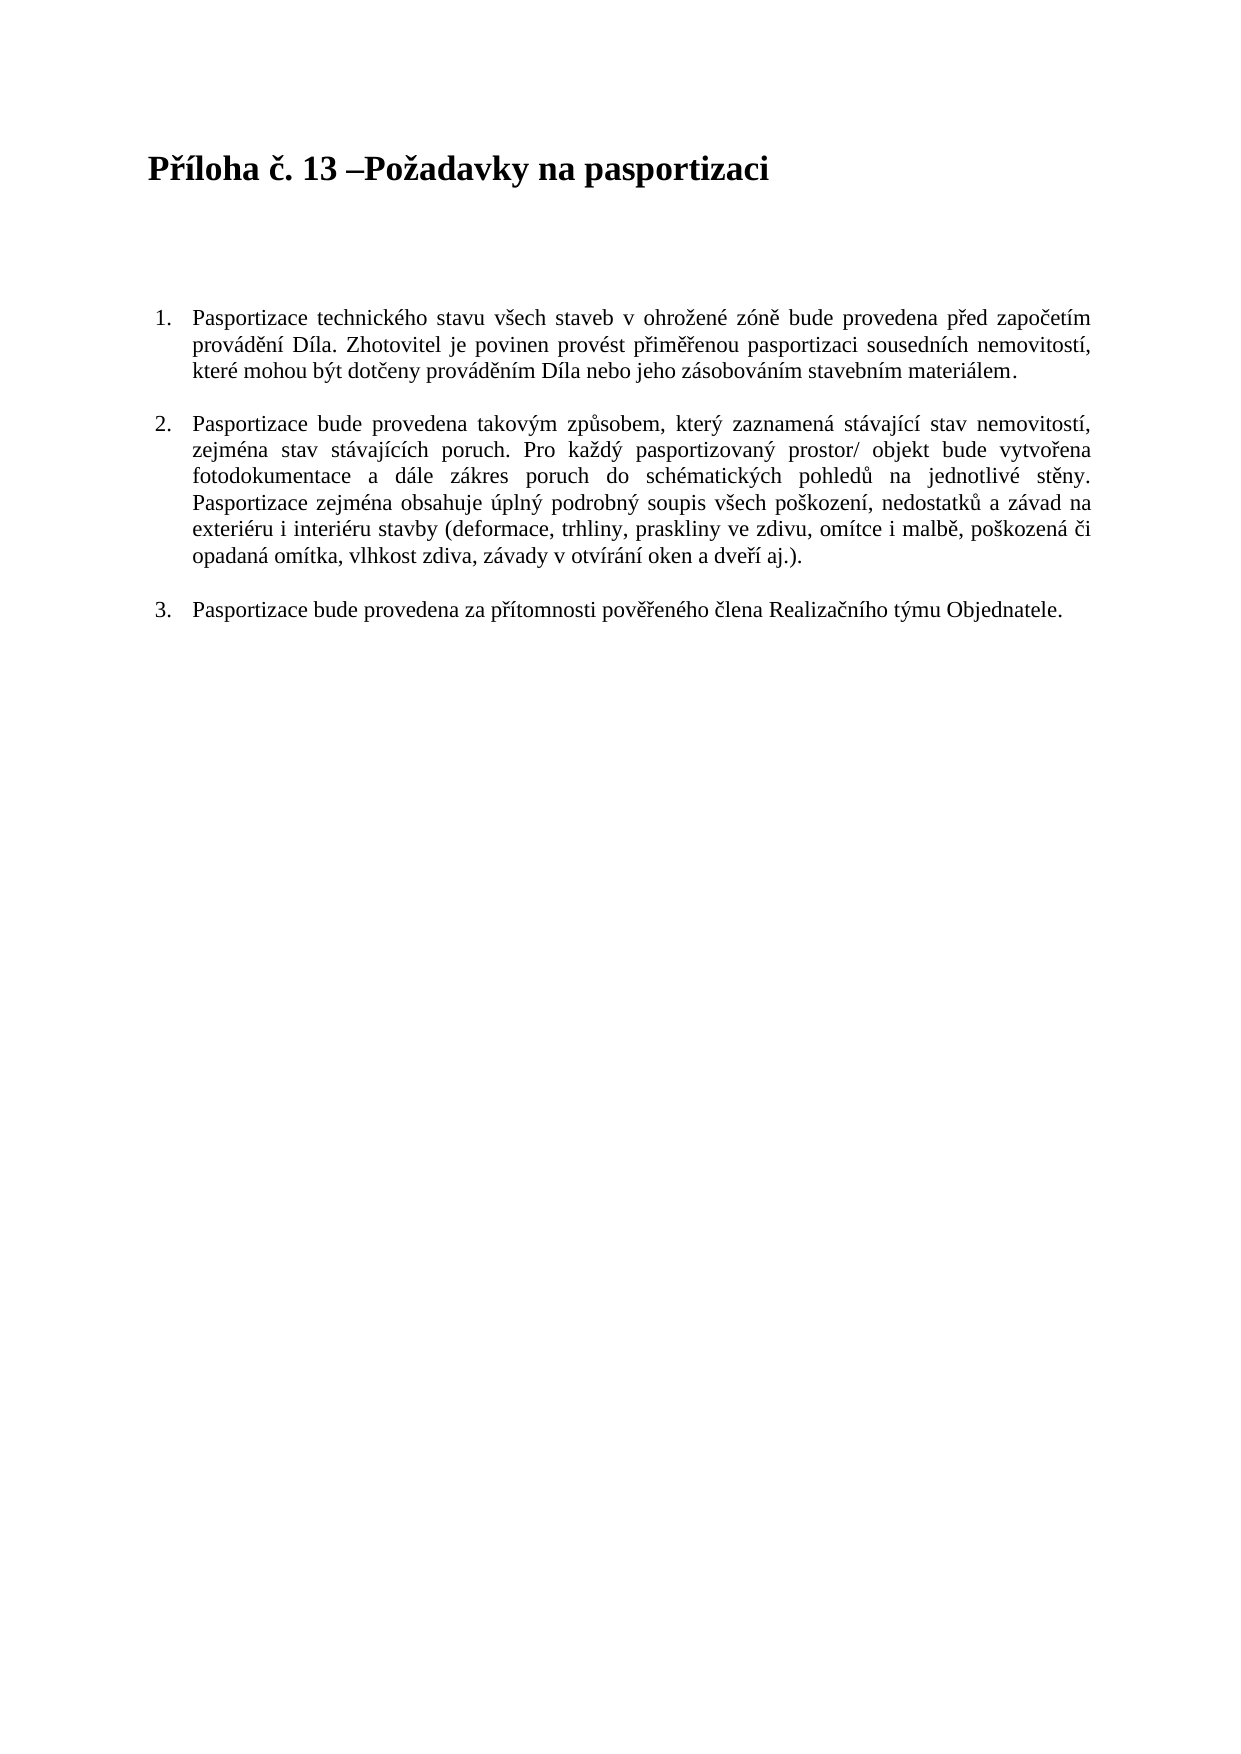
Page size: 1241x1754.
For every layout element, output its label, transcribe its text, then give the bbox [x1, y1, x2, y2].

list Pasportizace technického stavu všech staveb v ohrožené zóně bude provedena před započetím provádění Díla. Zhotovitel je povinen provést přiměřenou pasportizaci sousedních nemovitostí, které mohou být dotčeny prováděním Díla nebo jeho zásobováním stavebním materiálem. [154, 304, 1093, 383]
list Pasportizace bude provedena za přítomnosti pověřeného člena Realizačního týmu Objednatele. [154, 596, 1093, 622]
list Pasportizace bude provedena takovým způsobem, který zaznamená stávající stav nemovitostí, zejména stav stávajících poruch. Pro každý pasportizovaný prostor/ objekt bude vytvořena fotodokumentace a dále zákres poruch do schématických pohledů na jednotlivé stěny. Pasportizace zejména obsahuje úplný podrobný soupis všech poškození, nedostatků a závad na exteriéru i interiéru stavby (deformace, trhliny, praskliny ve zdivu, omítce i malbě, poškozená či opadaná omítka, vlhkost zdiva, závady v otvírání oken a dveří aj.). [154, 410, 1093, 568]
text Příloha č. 13 –Požadavky na pasportizaci [148, 148, 1093, 188]
